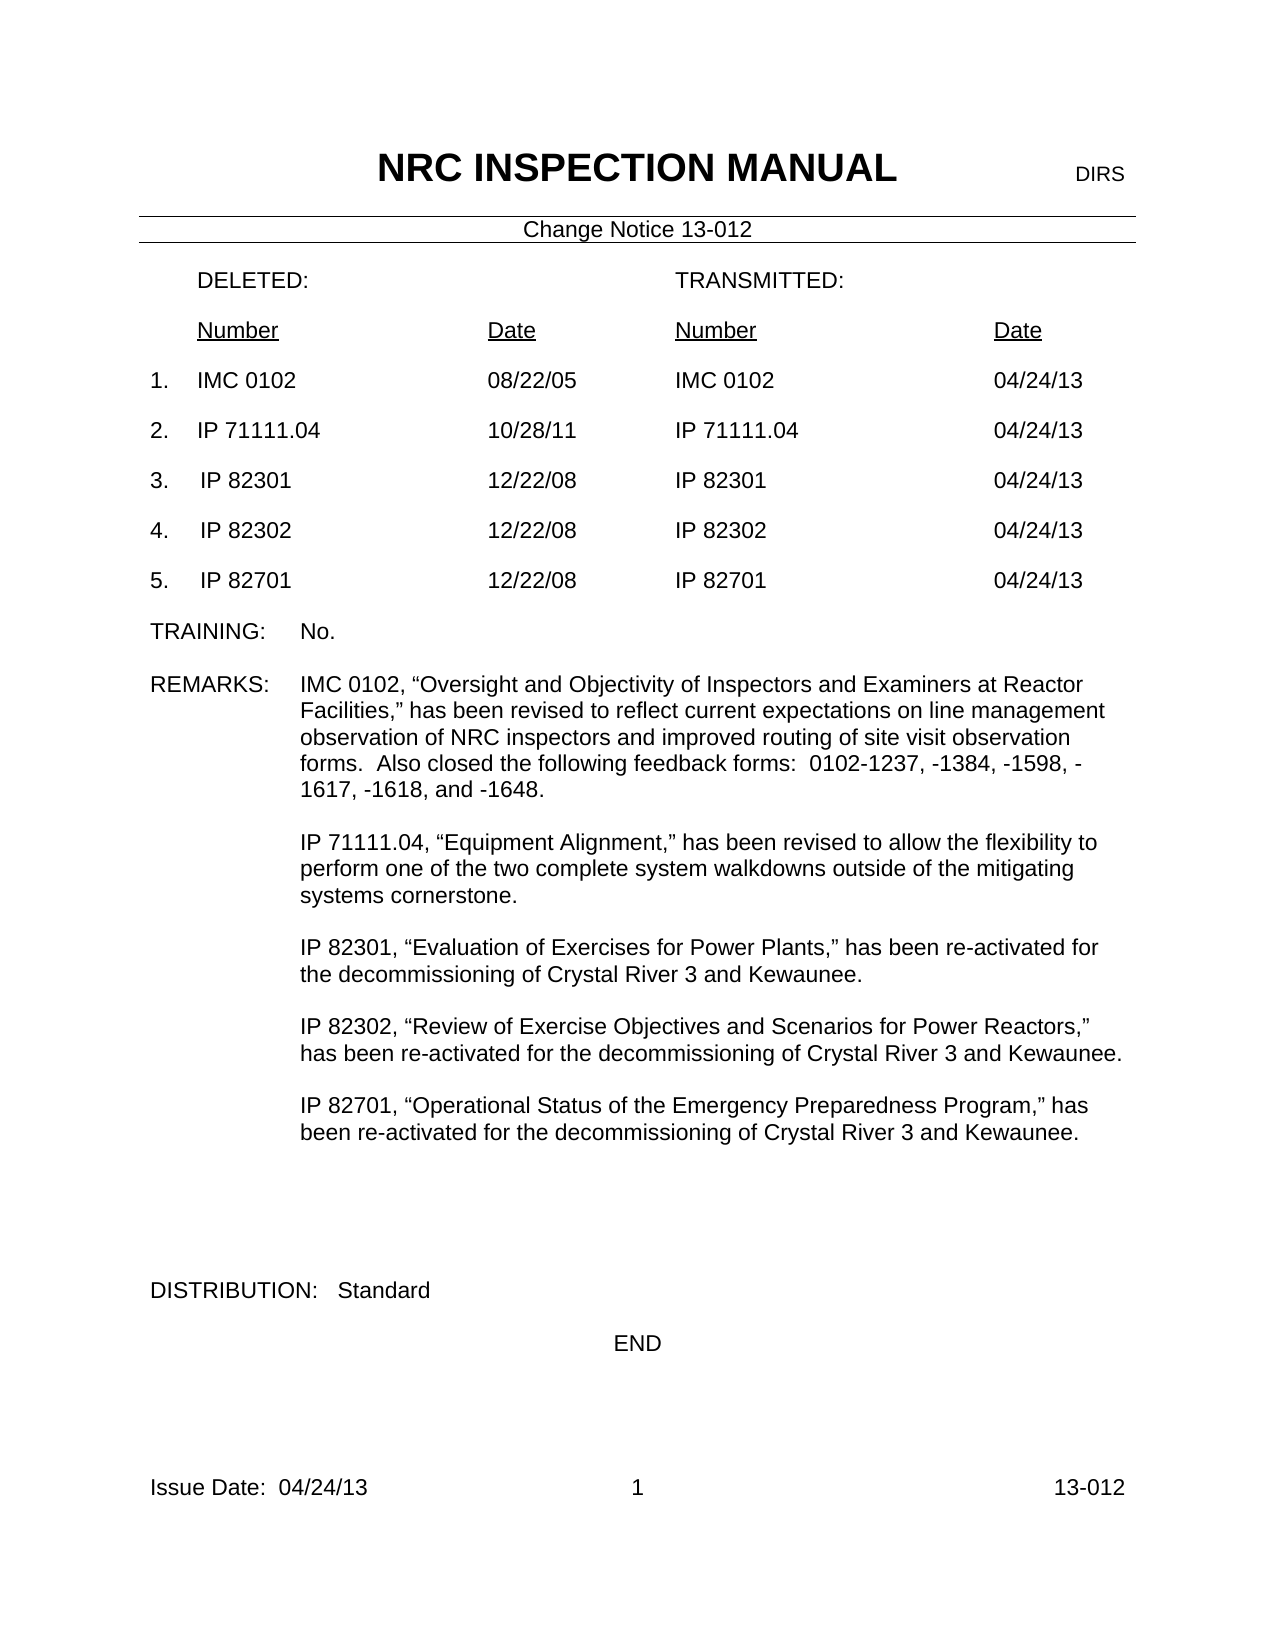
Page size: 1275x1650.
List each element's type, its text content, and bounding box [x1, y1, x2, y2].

text 3. IP 82301 12/22/08 IP 82301 04/24/13 [150, 468, 1125, 493]
text 4. IP 82302 12/22/08 IP 82302 04/24/13 [150, 518, 1125, 543]
text DELETED: TRANSMITTED: [150, 268, 1125, 293]
text IP 82301, “Evaluation of Exercises for Power Plants,” has been re-activated for the decommissioning of Crystal River 3 and Kewaunee. [300, 934, 1125, 987]
text IP 82701, “Operational Status of the Emergency Preparedness Program,” has been re-activated for the decommissioning of Crystal River 3 and Kewaunee. [300, 1092, 1125, 1145]
text NRC INSPECTION MANUAL DIRS [150, 150, 1125, 189]
text DISTRIBUTION: Standard [150, 1277, 1125, 1303]
text 5. IP 82701 12/22/08 IP 82701 04/24/13 [150, 568, 1125, 593]
text IP 82302, “Review of Exercise Objectives and Scenarios for Power Reactors,” has been re-activated for the decommissioning of Crystal River 3 and Kewaunee. [300, 1013, 1125, 1066]
text IP 71111.04, “Equipment Alignment,” has been revised to allow the flexibility to perform one of the two complete system walkdowns outside of the mitigating systems cornerstone. [300, 829, 1125, 908]
text REMARKS: IMC 0102, “Oversight and Objectivity of Inspectors and Examiners at Reactor Facilities,” has been revised to reflect current expectations on line management observation of NRC inspectors and improved routing of site visit observation forms. Also closed the following feedback forms: 0102-1237, -1384, -1598, -1617, -1618, and -1648. [150, 671, 1125, 802]
list TRAINING: No. [150, 618, 1125, 644]
text 1. IMC 0102 08/22/05 IMC 0102 04/24/13 [150, 368, 1125, 393]
text END [150, 1329, 1125, 1356]
text Number Date Number Date [150, 318, 1125, 343]
text 2. IP 71111.04 10/28/11 IP 71111.04 04/24/13 [150, 418, 1125, 443]
table_header Change Notice 13-012 [139, 217, 1136, 242]
